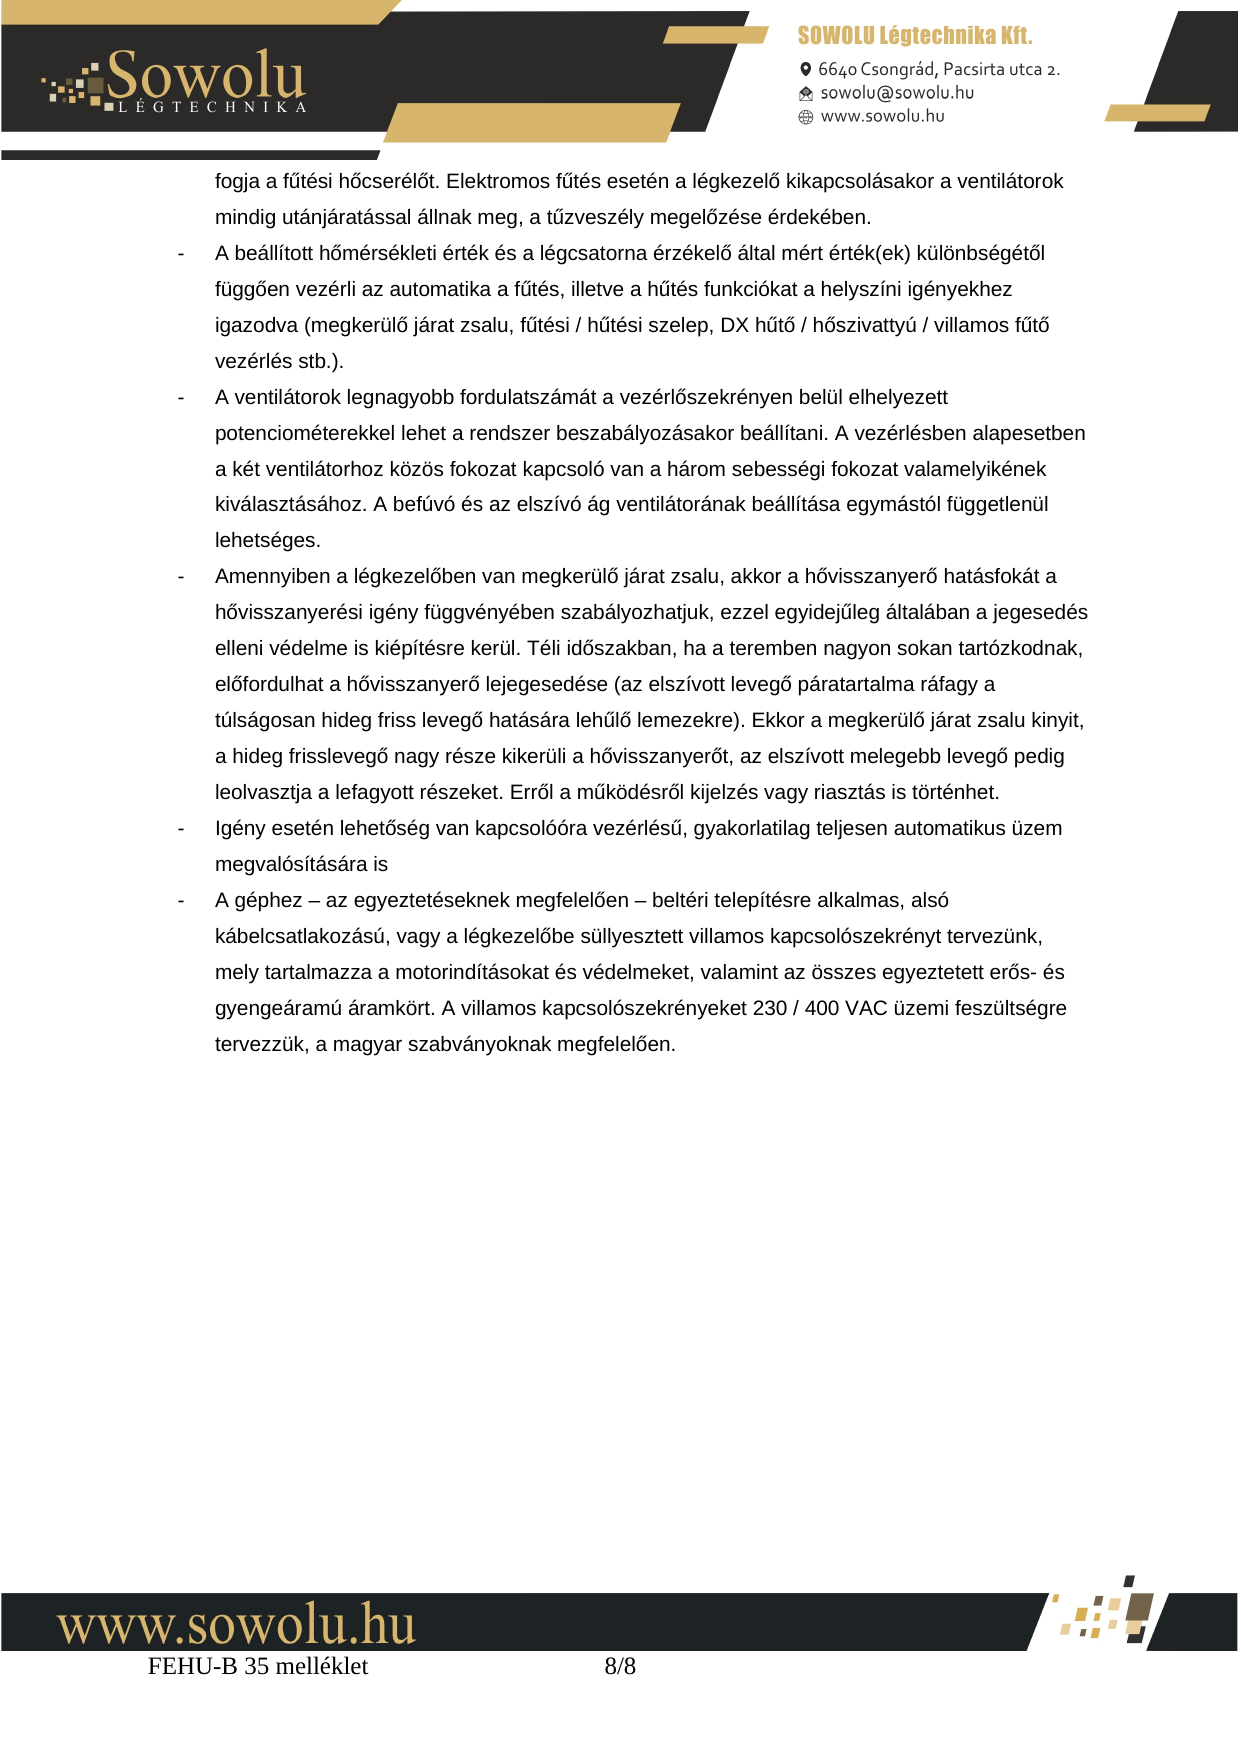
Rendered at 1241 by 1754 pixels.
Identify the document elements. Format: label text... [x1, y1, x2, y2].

picture [0, 0, 1238, 159]
list A géphez – az egyeztetéseknek megfelelően – beltéri telepítésre alkalmas, alsó kábelcsatlakozású, vagy a légkezelőbe süllyesztett villamos kapcsolószekrényt tervezünk, mely tartalmazza a motorindításokat és védelmeket, valamint az összes egyeztetett erős- és gyengeáramú áramkört. A villamos kapcsolószekrényeket 230 / 400 VAC üzemi feszültségre tervezzük, a magyar szabványoknak megfelelően. [177, 888, 1092, 1055]
list A beállított hőmérsékleti érték és a légcsatorna érzékelő által mért érték(ek) különbségétől függően vezérli az automatika a fűtés, illetve a hűtés funkciókat a helyszíni igényekhez igazodva (megkerülő járat zsalu, fűtési / hűtési szelep, DX hűtő / hőszivattyú / villamos fűtő vezérlés stb.). [177, 241, 1092, 372]
list Amennyiben a légkezelőben van megkerülő járat zsalu, akkor a hővisszanyerő hatásfokát a hővisszanyerési igény függvényében szabályozhatjuk, ezzel egyidejűleg általában a jegesedés elleni védelme is kiépítésre kerül. Téli időszakban, ha a teremben nagyon sokan tartózkodnak, előfordulhat a hővisszanyerő lejegesedése (az elszívott levegő páratartalma ráfagy a túlságosan hideg friss levegő hatására lehűlő lemezekre). Ekkor a megkerülő járat zsalu kinyit, a hideg frisslevegő nagy része kikerüli a hővisszanyerőt, az elszívott melegebb levegő pedig leolvasztja a lefagyott részeket. Erről a működésről kijelzés vagy riasztás is történhet. [177, 564, 1092, 804]
list A ventilátorok legnagyobb fordulatszámát a vezérlőszekrényen belül elhelyezett potenciométerekkel lehet a rendszer beszabályozásakor beállítani. A vezérlésben alapesetben a két ventilátorhoz közös fokozat kapcsoló van a három sebességi fokozat valamelyikének kiválasztásához. A befúvó és az elszívó ág ventilátorának beállítása egymástól függetlenül lehetséges. [177, 384, 1092, 552]
picture [0, 1575, 1236, 1651]
list Igény esetén lehetőség van kapcsolóóra vezérlésű, gyakorlatilag teljesen automatikus üzem megvalósítására is [177, 816, 1092, 876]
